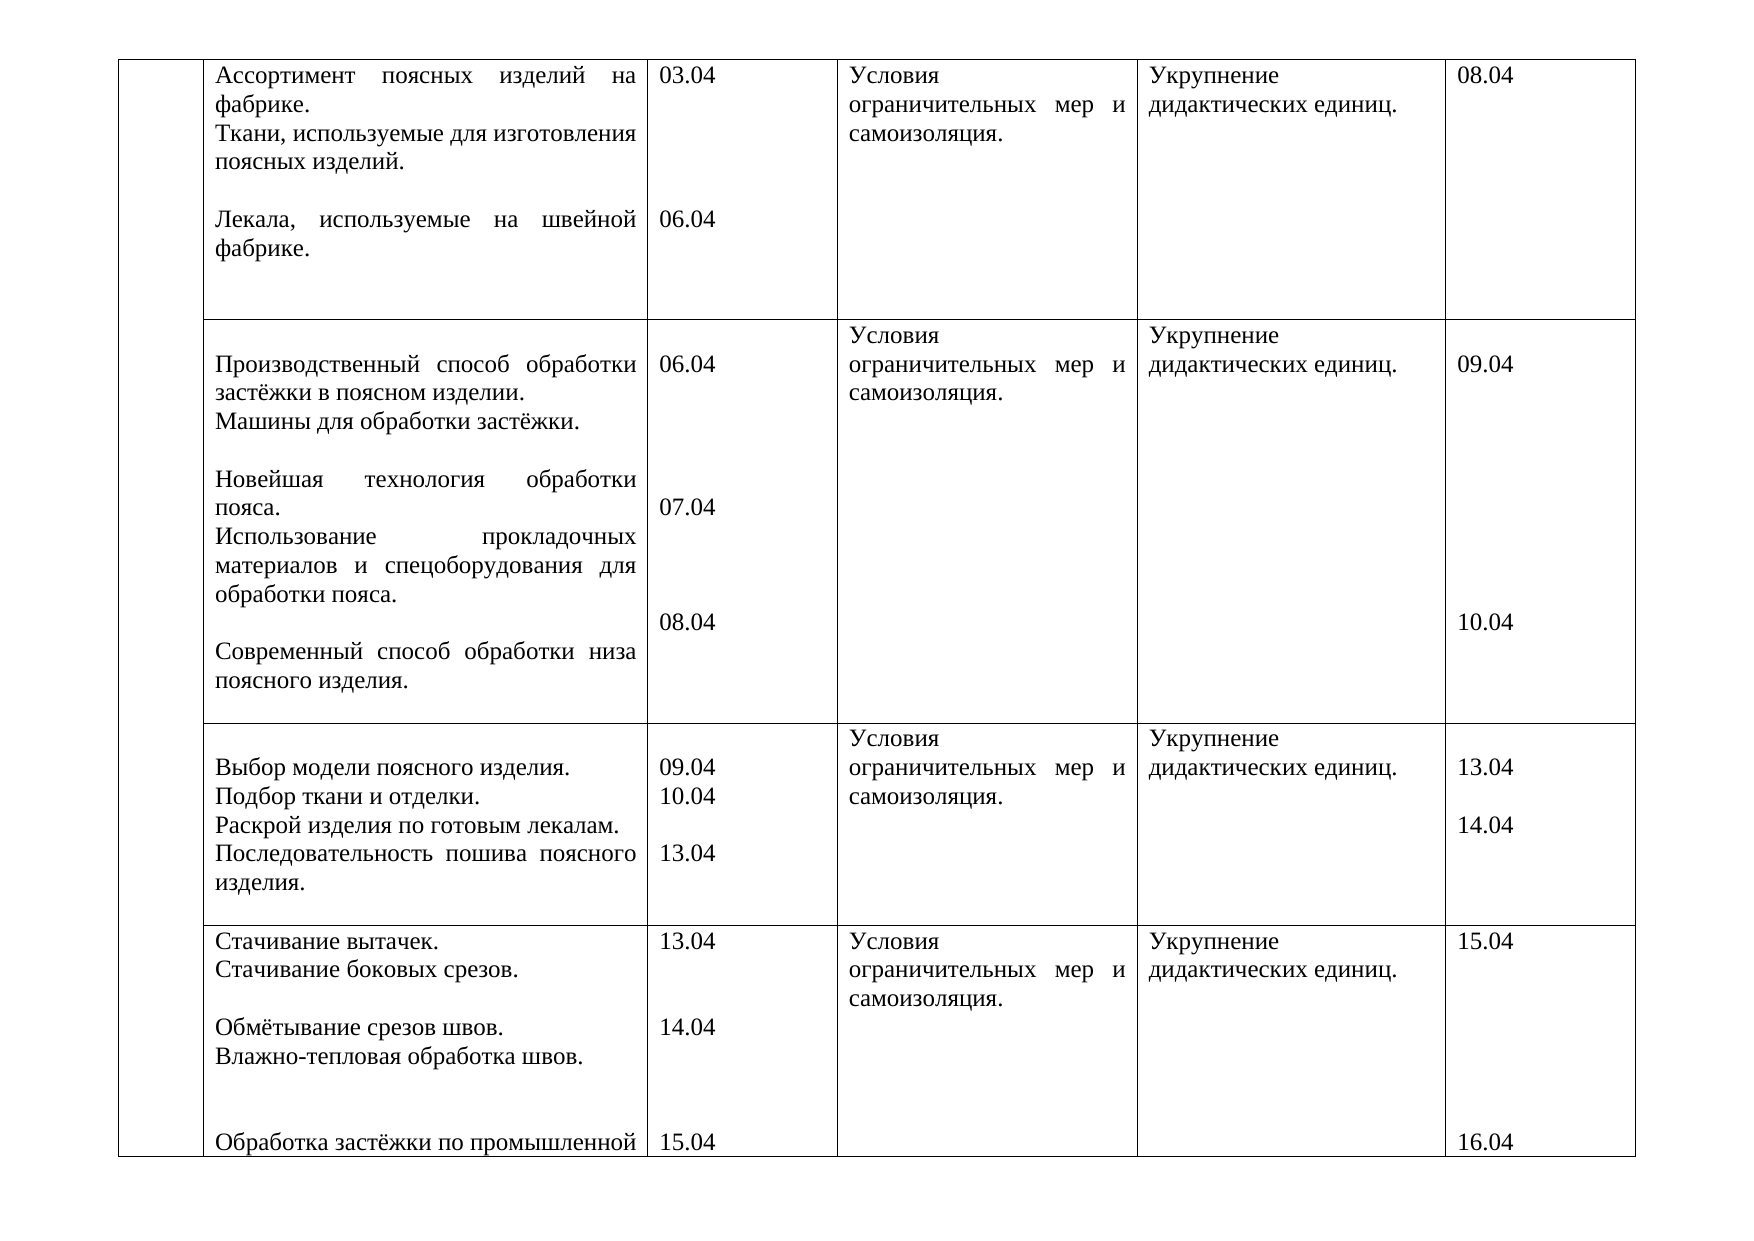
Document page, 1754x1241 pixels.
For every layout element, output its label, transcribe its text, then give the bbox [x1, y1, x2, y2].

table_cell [648, 926, 837, 1156]
table_cell Условия ограничительных мер и самоизоляция. [838, 724, 1137, 925]
table_cell 09.04 10.04 13.04 [648, 724, 837, 925]
table_cell Выбор модели поясного изделия. Подбор ткани и отделки. Раскрой изделия по готовым лекалам. Последовательность пошива поясного изделия. [204, 724, 647, 925]
table_cell 08.04 [1446, 60, 1635, 319]
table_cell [1138, 926, 1445, 1156]
table_cell 15.04 16.04 17.04 [1446, 926, 1635, 1156]
table_cell 03.04 06.04 [648, 60, 837, 319]
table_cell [204, 926, 647, 1156]
table_cell [119, 60, 203, 1156]
table_cell 13.04 14.04 [1446, 724, 1635, 925]
table_cell 09.04 10.04 [1446, 320, 1635, 722]
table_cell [838, 926, 1137, 1156]
table_cell Укрупнение дидактических единиц. [1138, 724, 1445, 925]
table_cell Производственный способ обработки застёжки в поясном изделии. Машины для обработки застёжки. Новейшая технология обработки пояса. Использование прокладочных материалов и спецоборудования для обработки пояса. Современный способ обработки низа поясного изделия. [204, 320, 647, 722]
table_cell Укрупнение дидактических единиц. [1138, 320, 1445, 722]
table_cell Условия ограничительных мер и самоизоляция. [838, 320, 1137, 722]
table_cell 06.04 07.04 08.04 [648, 320, 837, 722]
table_cell Укрупнение дидактических единиц. [1138, 60, 1445, 319]
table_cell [838, 60, 1137, 319]
table_cell Ассортимент поясных изделий на фабрике. Ткани, используемые для изготовления поясных изделий. Лекала, используемые на швейной фабрике. [204, 60, 647, 319]
